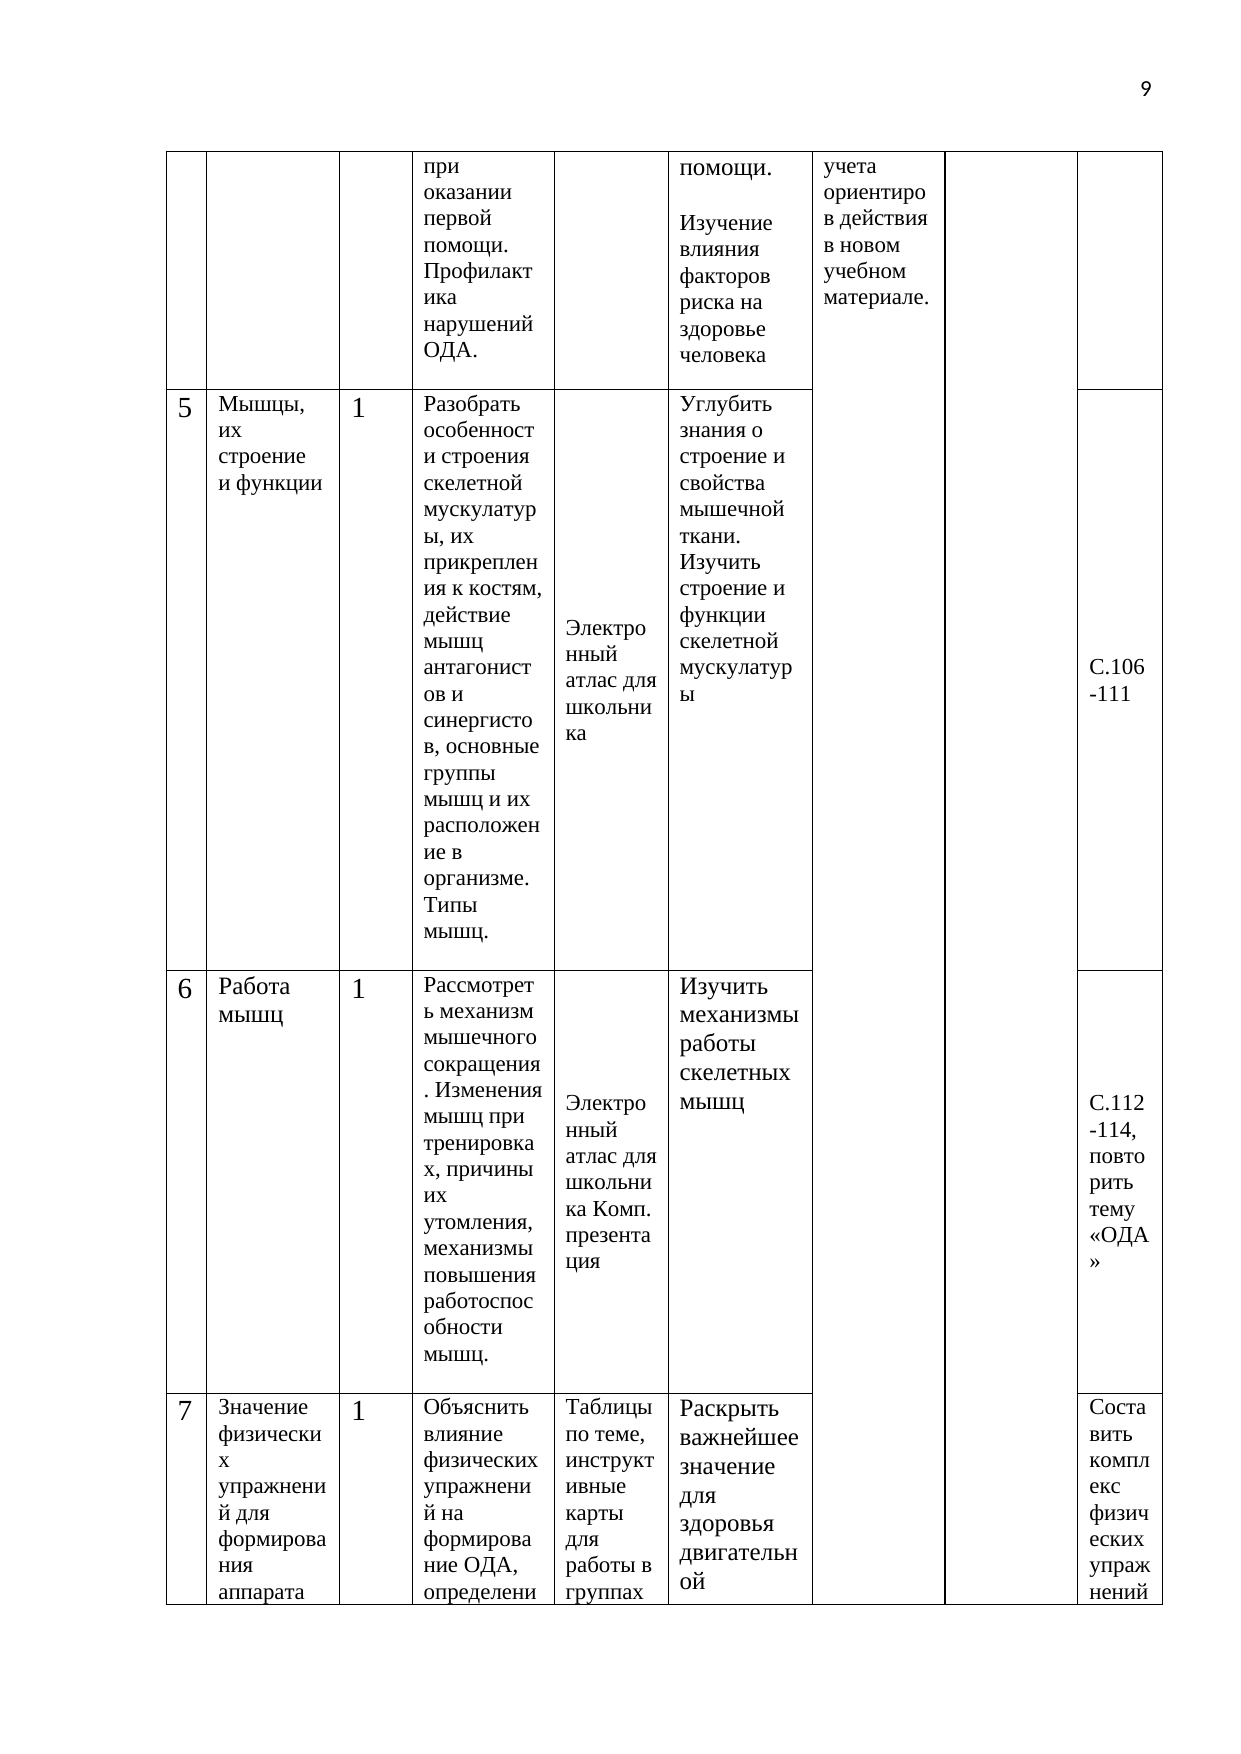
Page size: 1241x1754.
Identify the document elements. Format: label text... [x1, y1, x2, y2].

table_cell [555, 152, 668, 389]
table_cell Углубить знания о строение и свойства мышечной ткани. Изучить строение и функции скелетной мускулатуры [669, 390, 812, 970]
table_cell Работа мышц [207, 971, 339, 1392]
table_cell Разобрать особенности строения скелетной мускулатуры, их прикрепления к костям, действие мышц антагонистов и синергистов, основные группы мышц и их расположение в организме. Типы мышц. [413, 390, 554, 970]
table_cell С.112-114, повторить тему «ОДА» [1078, 971, 1162, 1392]
table_cell 6 [167, 971, 206, 1392]
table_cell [669, 1394, 812, 1604]
table_cell С.106-111 [1078, 390, 1162, 970]
table_cell 4 [167, 152, 206, 389]
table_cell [207, 1394, 339, 1604]
table_cell Электронный атлас для школьника [555, 390, 668, 970]
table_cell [1078, 152, 1162, 389]
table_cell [207, 152, 339, 389]
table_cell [555, 1394, 668, 1604]
table_cell Мышцы, их строение и функции [207, 390, 339, 970]
table_cell Электронный атлас для школьника Комп. презентация [555, 971, 668, 1392]
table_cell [413, 1394, 554, 1604]
table_cell 1 [340, 1394, 412, 1604]
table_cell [669, 152, 812, 389]
table_cell Изучить механизмы работы скелетных мышц [669, 971, 812, 1392]
table_cell Рассмотреть механизм мышечного сокращения. Изменения мышц при тренировках, причины их утомления, механизмы повышения работоспособности мышц. [413, 971, 554, 1392]
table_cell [413, 152, 554, 389]
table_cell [1078, 1394, 1162, 1604]
table_cell 5 [167, 390, 206, 970]
table_cell 1 [340, 971, 412, 1392]
table_cell 1 [340, 152, 412, 389]
table_cell 7 [167, 1394, 206, 1604]
table_cell 1 [340, 390, 412, 970]
